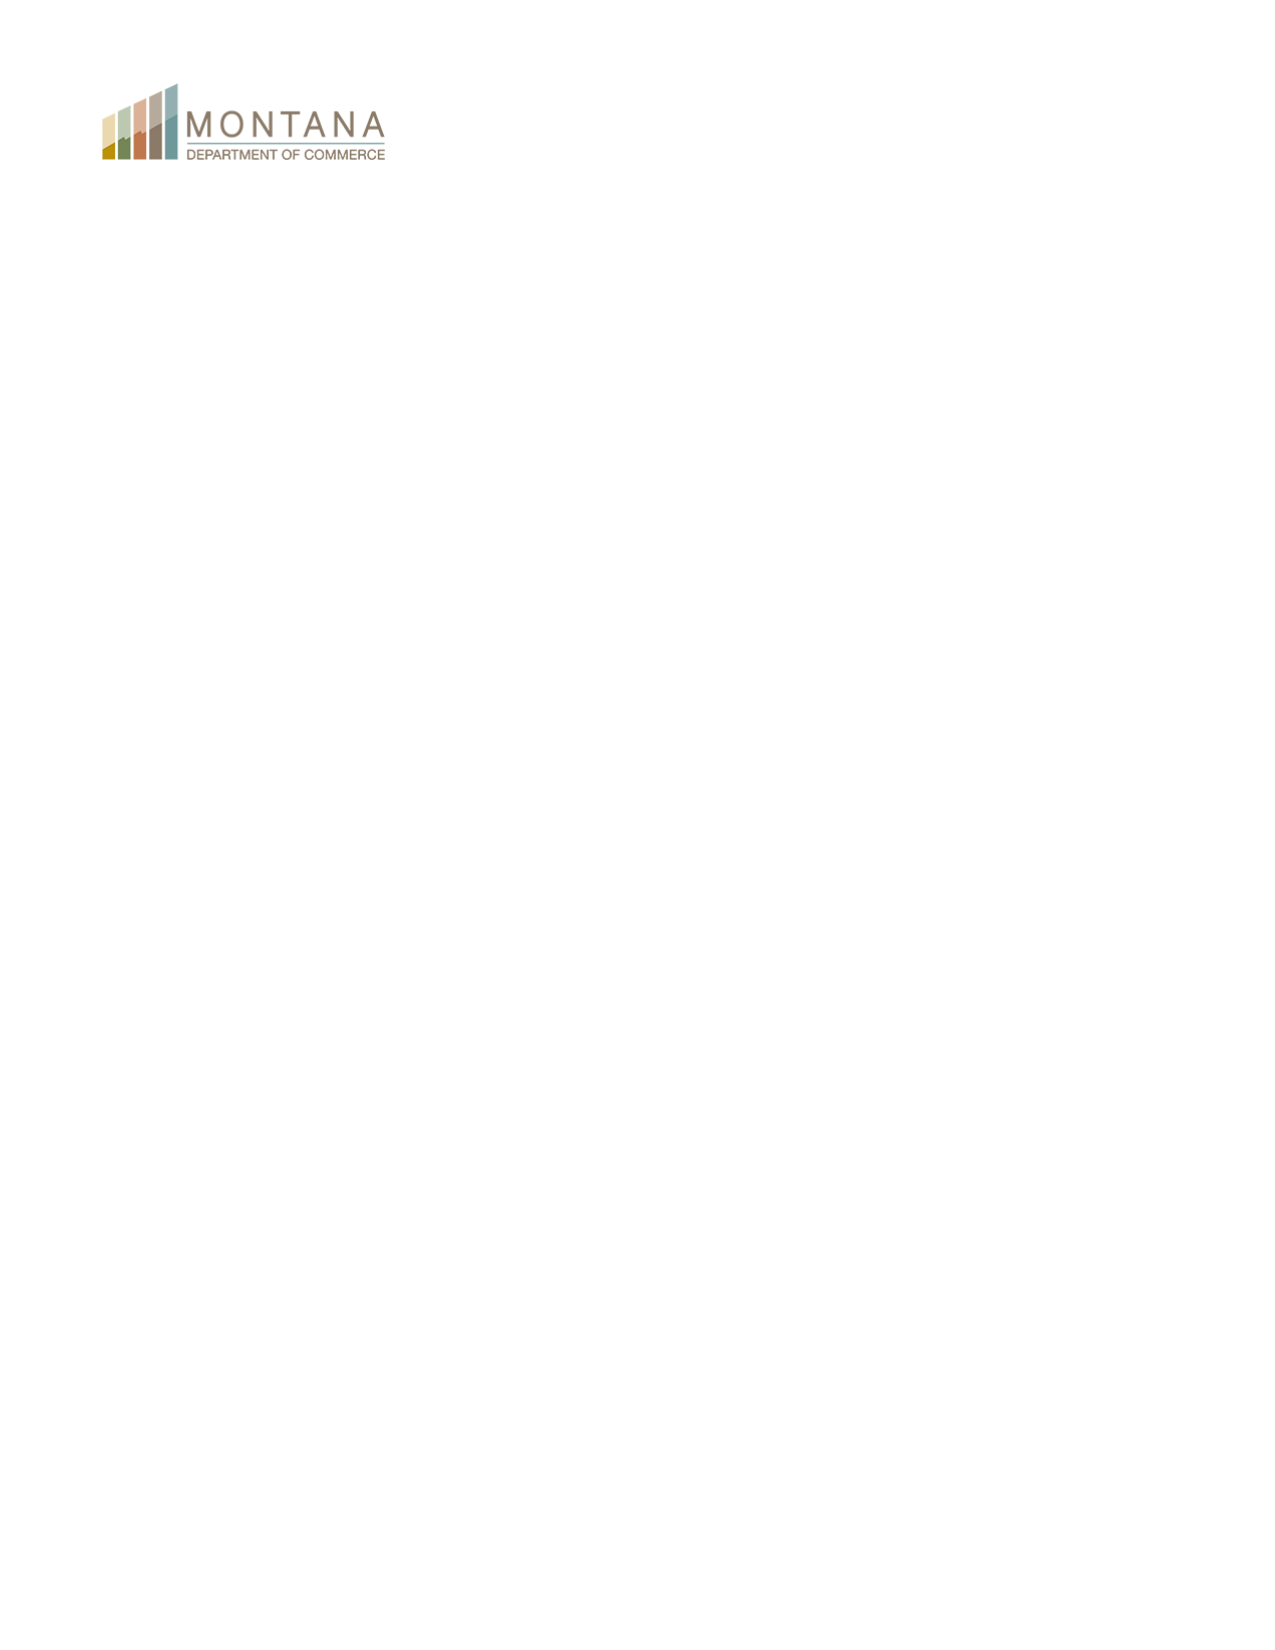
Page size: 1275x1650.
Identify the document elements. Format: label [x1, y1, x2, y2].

picture [93, 75, 394, 169]
